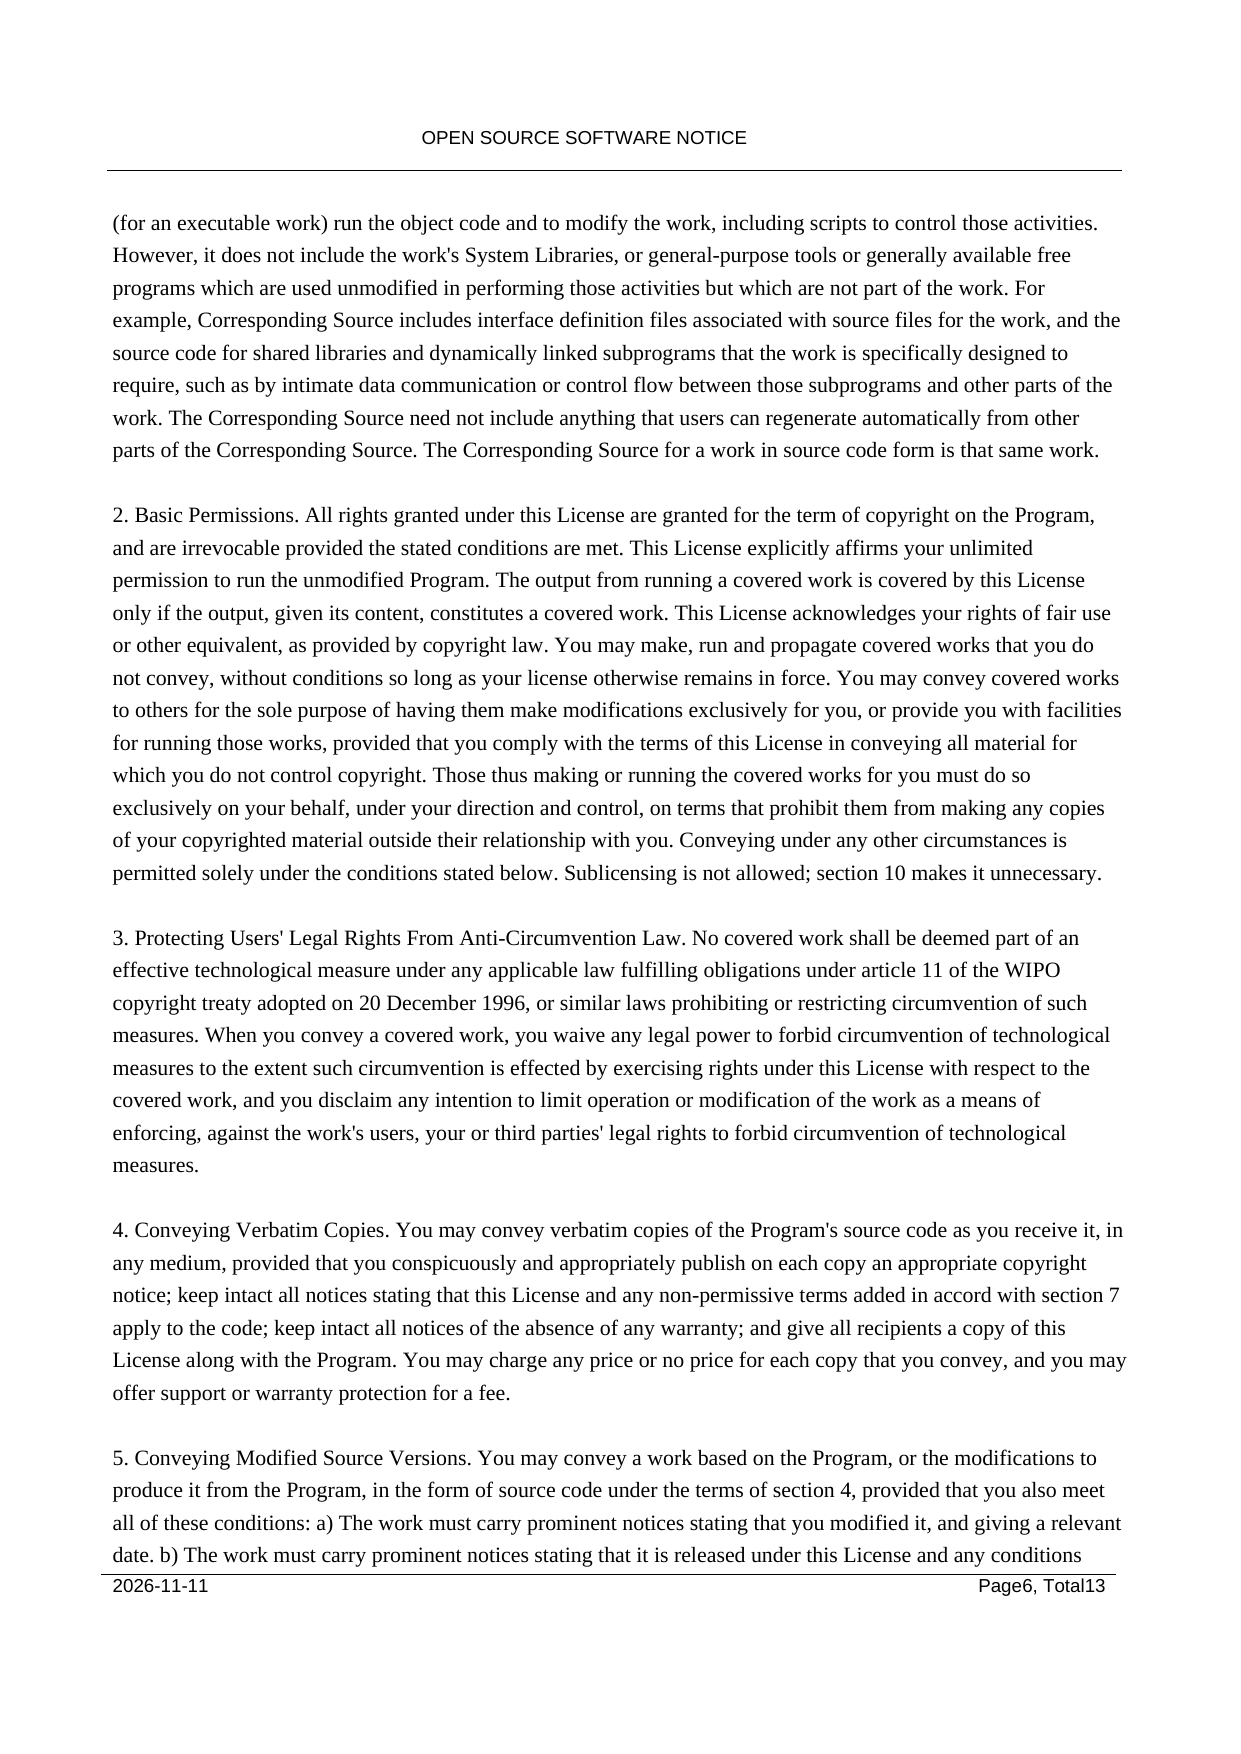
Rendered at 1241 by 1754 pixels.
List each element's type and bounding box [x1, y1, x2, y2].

text [112, 206, 1128, 1571]
